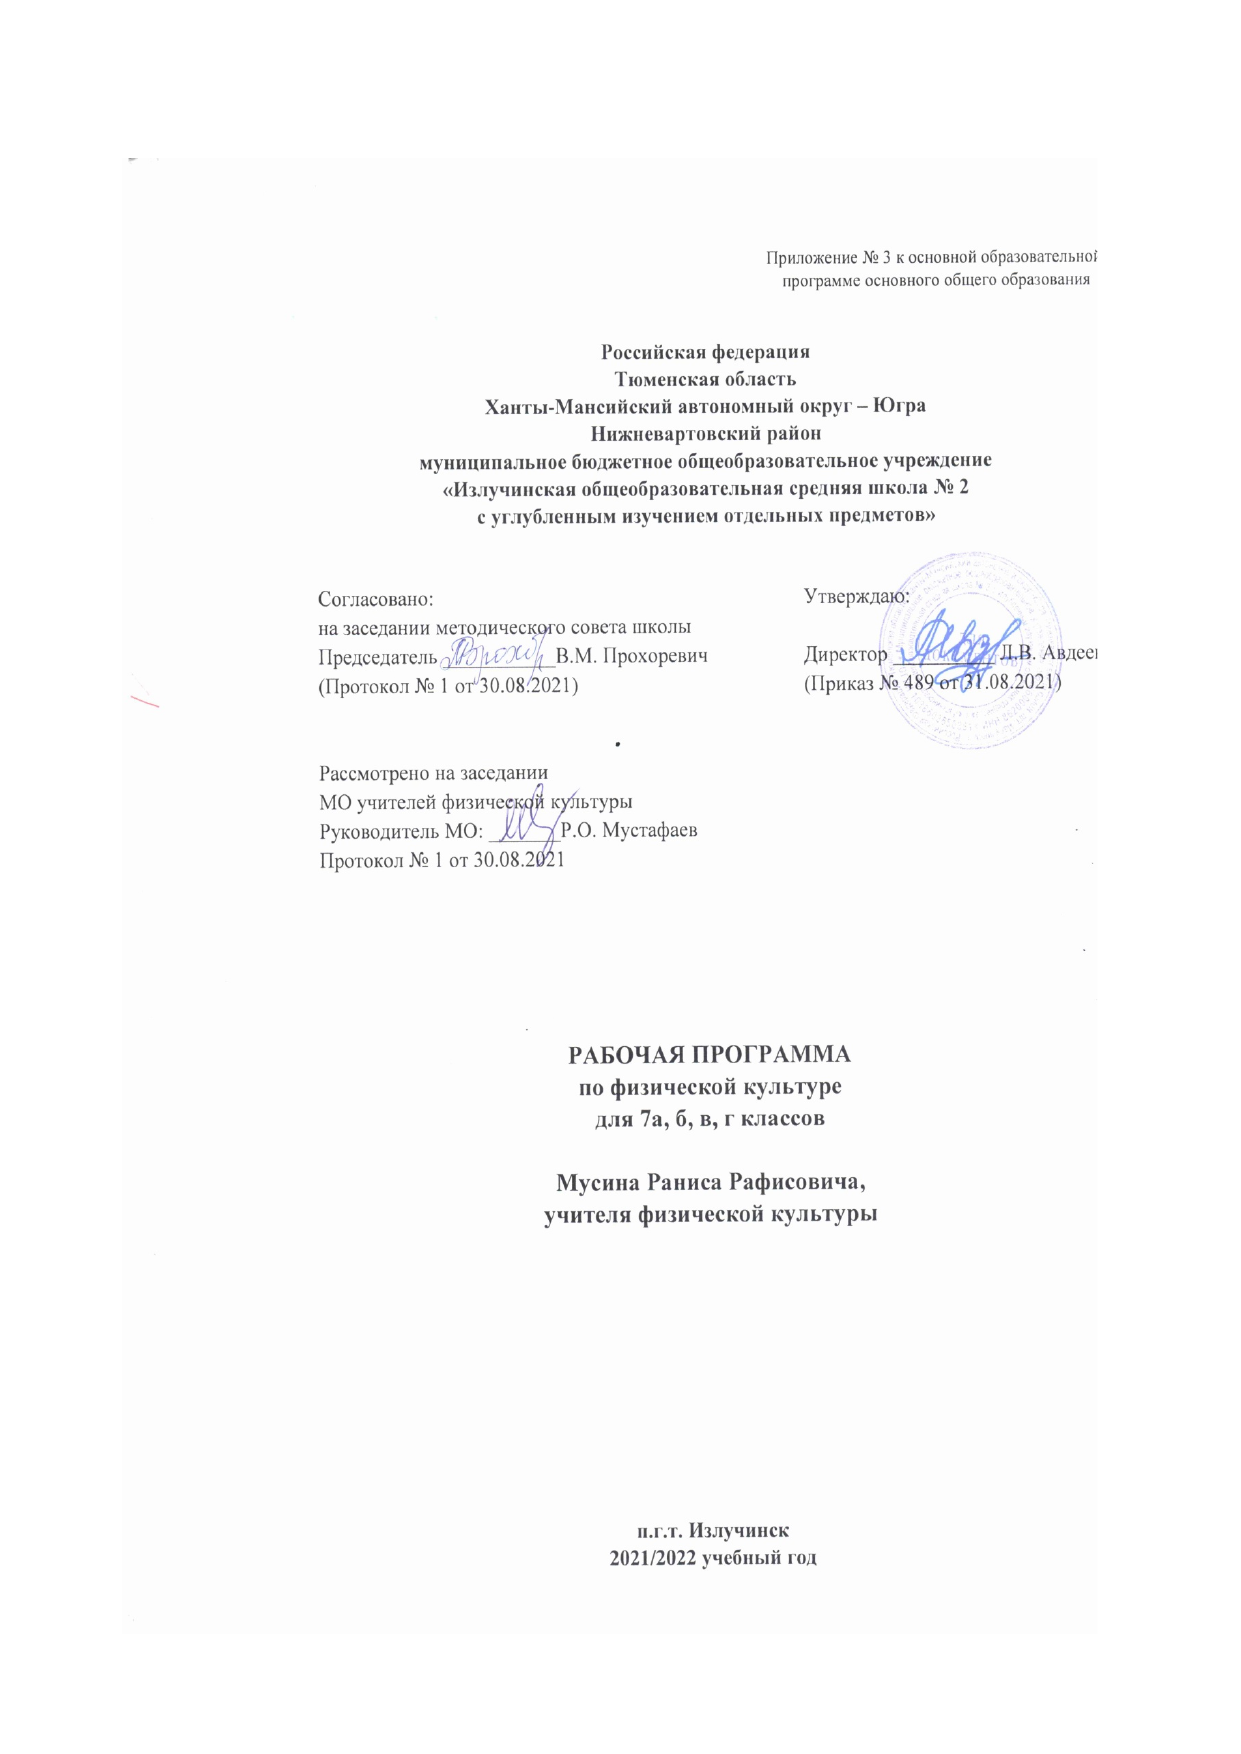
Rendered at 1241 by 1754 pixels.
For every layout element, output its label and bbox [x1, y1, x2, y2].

picture [121, 158, 1098, 1634]
